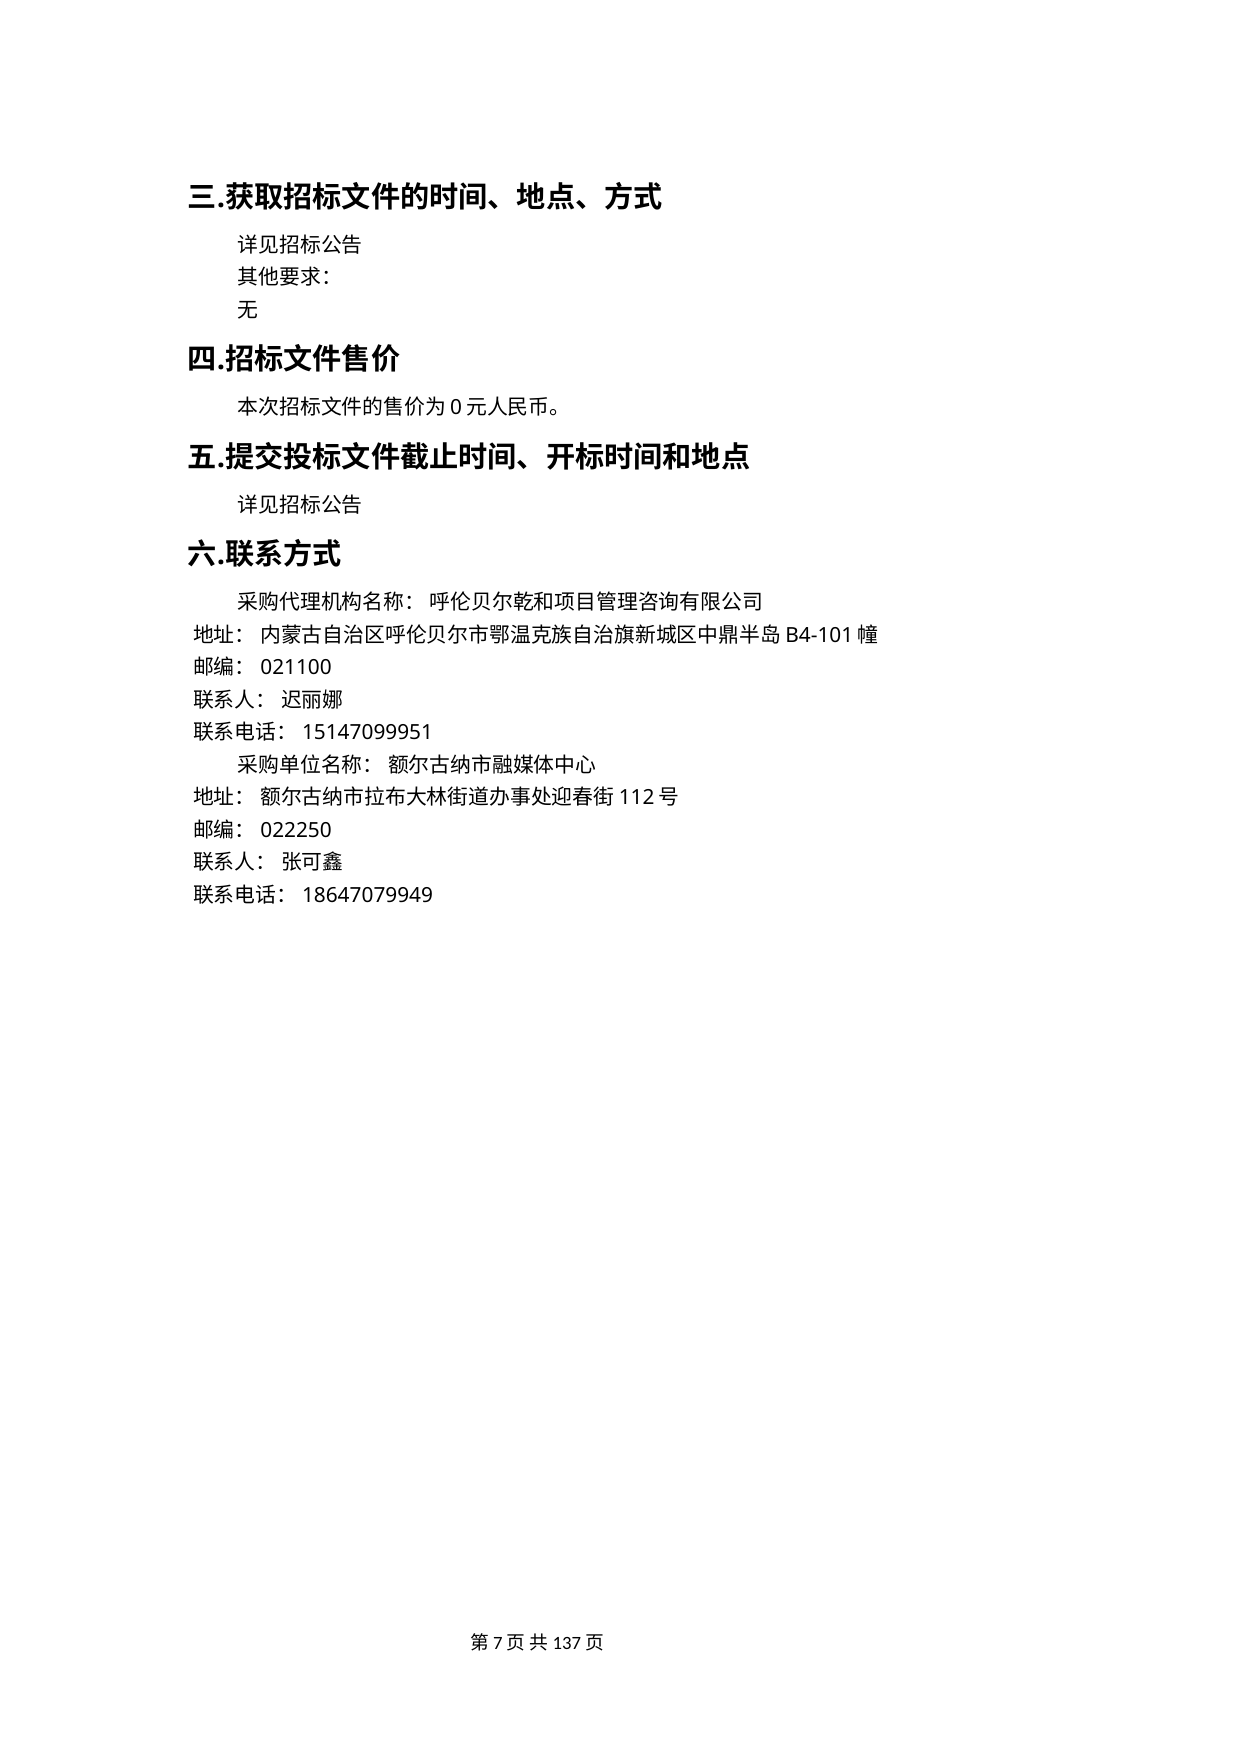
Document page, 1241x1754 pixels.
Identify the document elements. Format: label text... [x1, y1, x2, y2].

text 联系电话： 15147099951 [187, 714, 1053, 747]
text 三.获取招标文件的时间、地点、方式 [187, 162, 1053, 227]
text 采购单位名称： 额尔古纳市融媒体中心 [187, 747, 1053, 779]
text 详见招标公告 [187, 227, 1053, 259]
text 采购代理机构名称： 呼伦贝尔乾和项目管理咨询有限公司 [187, 584, 1053, 617]
text 联系人： 张可鑫 [187, 844, 1053, 877]
text 地址： 额尔古纳市拉布大林街道办事处迎春街112号 [187, 779, 1053, 812]
text 邮编： 021100 [187, 649, 1053, 682]
text 联系人： 迟丽娜 [187, 682, 1053, 714]
text 邮编： 022250 [187, 812, 1053, 844]
text 本次招标文件的售价为0元人民币。 [187, 389, 1053, 422]
text 四.招标文件售价 [187, 324, 1053, 389]
text 六.联系方式 [187, 519, 1053, 584]
text 无 [187, 292, 1053, 324]
text 详见招标公告 [187, 487, 1053, 519]
text 地址： 内蒙古自治区呼伦贝尔市鄂温克族自治旗新城区中鼎半岛B4-101幢 [187, 617, 1053, 649]
text 联系电话： 18647079949 [187, 877, 1053, 909]
text 其他要求： [187, 259, 1053, 292]
text 五.提交投标文件截止时间、开标时间和地点 [187, 422, 1053, 487]
